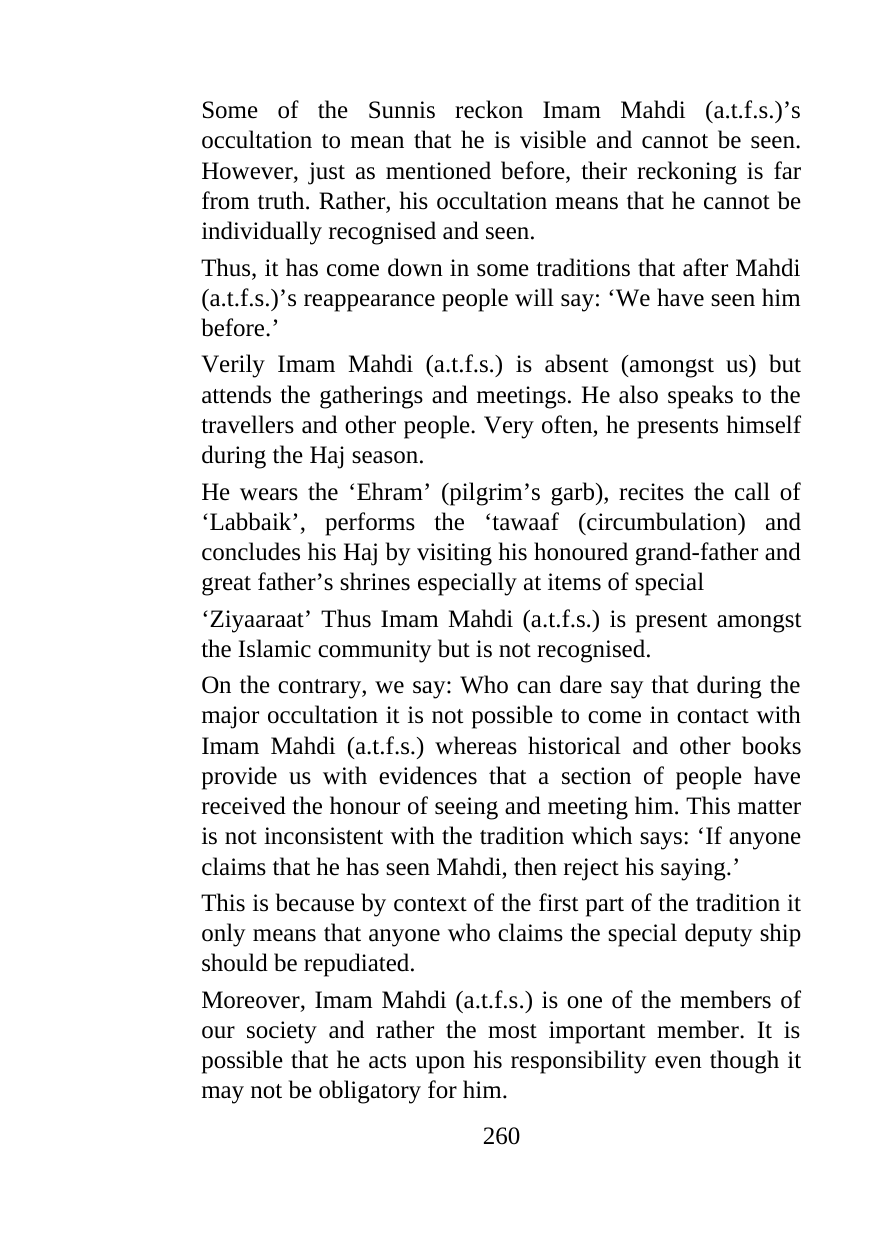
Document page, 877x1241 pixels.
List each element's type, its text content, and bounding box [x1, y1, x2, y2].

text Thus, it has come down in some traditions that after Mahdi (a.t.f.s.)’s reappearance people will say: ‘We have seen him before.’ [201, 252, 802, 342]
text ‘Ziyaaraat’ Thus Imam Mahdi (a.t.f.s.) is present amongst the Islamic community but is not recognised. [201, 603, 802, 663]
text He wears the ‘Ehram’ (pilgrim’s garb), recites the call of ‘Labbaik’, performs the ‘tawaaf (circumbulation) and concludes his Haj by visiting his honoured grand-father and great father’s shrines especially at items of special [201, 476, 802, 597]
text Verily Imam Mahdi (a.t.f.s.) is absent (amongst us) but attends the gatherings and meetings. He also speaks to the travellers and other people. Very often, he presents himself during the Haj season. [201, 349, 802, 469]
text Moreover, Imam Mahdi (a.t.f.s.) is one of the members of our society and rather the most important member. It is possible that he acts upon his responsibility even though it may not be obligatory for him. [201, 984, 802, 1105]
text On the contrary, we say: Who can dare say that during the major occultation it is not possible to come in contact with Imam Mahdi (a.t.f.s.) whereas historical and other books provide us with evidences that a section of people have received the honour of seeing and meeting him. This matter is not inconsistent with the tradition which says: ‘If anyone claims that he has seen Mahdi, then reject his saying.’ [201, 669, 802, 881]
text Some of the Sunnis reckon Imam Mahdi (a.t.f.s.)’s occultation to mean that he is visible and cannot be seen. However, just as mentioned before, their reckoning is far from truth. Rather, his occultation means that he cannot be individually recognised and seen. [201, 94, 802, 246]
text This is because by context of the first part of the tradition it only means that anyone who claims the special deputy ship should be repudiated. [201, 887, 802, 978]
